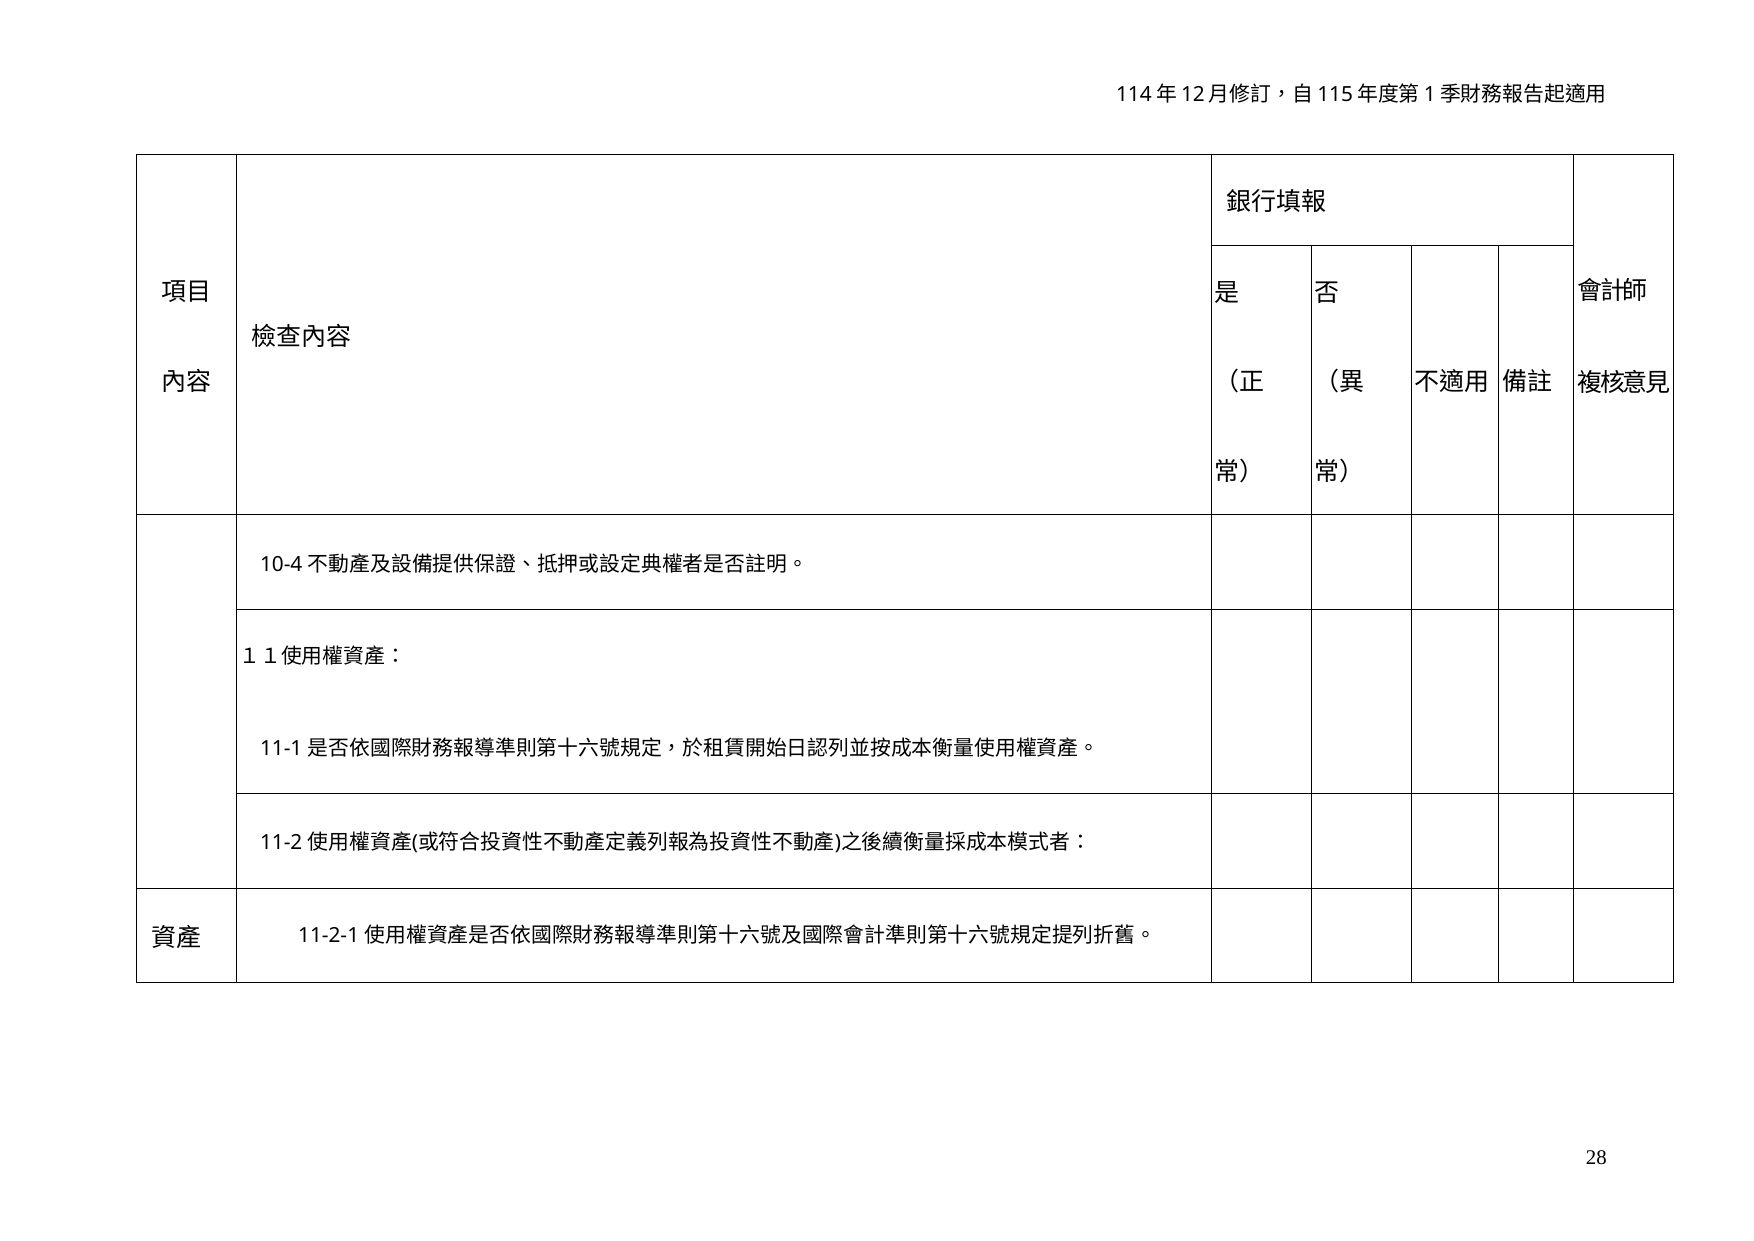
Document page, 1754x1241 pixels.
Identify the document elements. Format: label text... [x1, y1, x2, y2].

table_cell [1574, 889, 1673, 982]
table_cell [1499, 889, 1573, 982]
table_header 檢查內容 [237, 155, 1211, 514]
table_cell [1412, 794, 1498, 888]
table_cell [1312, 610, 1411, 793]
table_cell [1212, 794, 1311, 888]
table_cell 11-2 使用權資產(或符合投資性不動產定義列報為投資性不動產)之後續衡量採成本模式者： [237, 794, 1211, 888]
table_header 項目 內容 [137, 155, 236, 514]
table_cell [1412, 889, 1498, 982]
table_cell [1574, 794, 1673, 888]
table_cell [1499, 794, 1573, 888]
table_cell [1574, 515, 1673, 609]
table_cell 11-2-1 使用權資產是否依國際財務報導準則第十六號及國際會計準則第十六號規定提列折舊。 [237, 889, 1211, 982]
table_cell [1312, 515, 1411, 609]
table_header 銀行填報 [1212, 155, 1573, 244]
table_cell [1212, 515, 1311, 609]
table_cell 否 （異常） [1312, 246, 1411, 514]
table_cell [1499, 515, 1573, 609]
table_cell [1312, 794, 1411, 888]
table_cell 是 （正常） [1212, 246, 1311, 514]
table_cell １１使用權資產： 11-1 是否依國際財務報導準則第十六號規定，於租賃開始日認列並按成本衡量使用權資產。 [237, 610, 1211, 793]
table_cell [1412, 515, 1498, 609]
table_cell [1212, 889, 1311, 982]
table_cell 備註 [1499, 246, 1573, 514]
table_cell 10-4 不動產及設備提供保證、抵押或設定典權者是否註明。 [237, 515, 1211, 609]
table_cell 資產負債表 [137, 889, 236, 982]
table_cell [1499, 610, 1573, 793]
table_cell [1212, 610, 1311, 793]
table_header 會計師 複核意見 [1574, 155, 1673, 514]
table_cell 不適用 [1412, 246, 1498, 514]
table_cell [1312, 889, 1411, 982]
table_cell [1574, 610, 1673, 793]
table_cell [1412, 610, 1498, 793]
